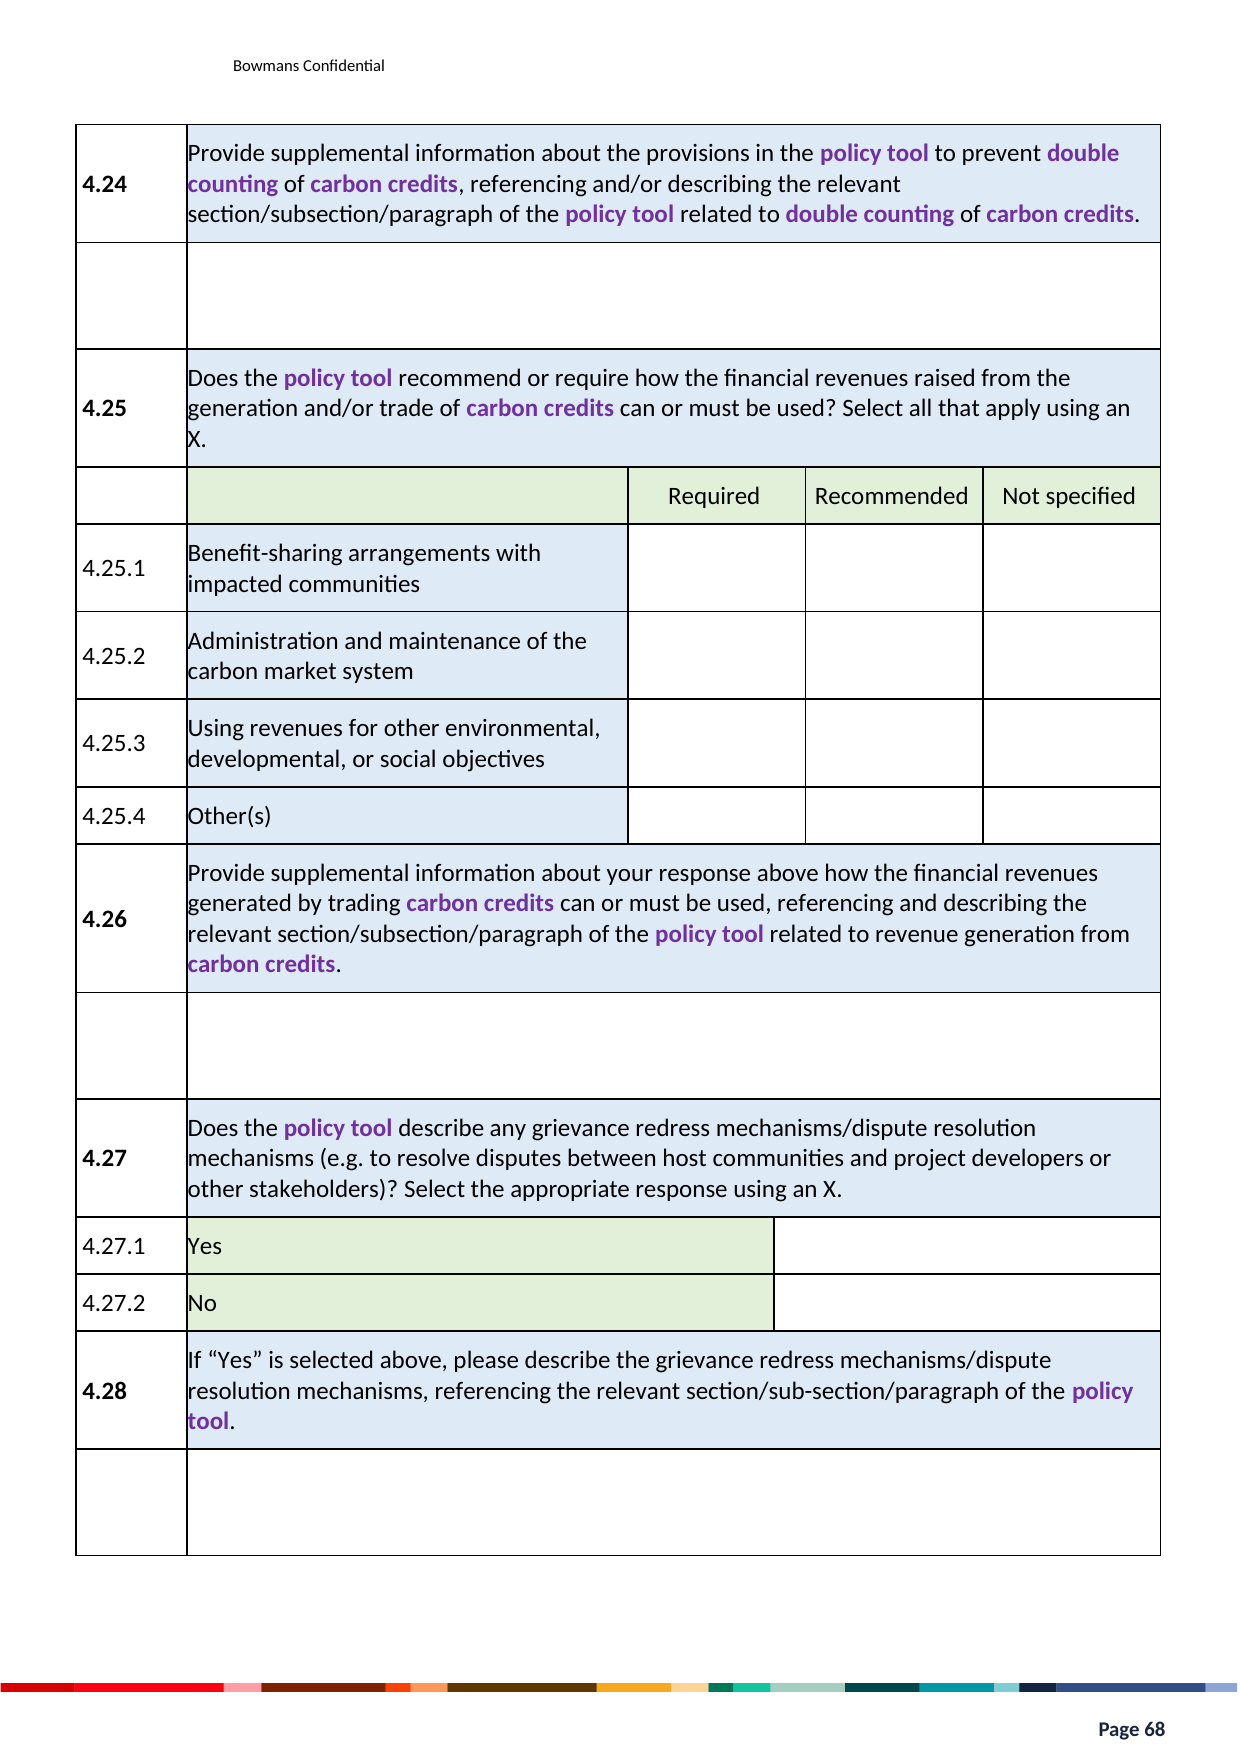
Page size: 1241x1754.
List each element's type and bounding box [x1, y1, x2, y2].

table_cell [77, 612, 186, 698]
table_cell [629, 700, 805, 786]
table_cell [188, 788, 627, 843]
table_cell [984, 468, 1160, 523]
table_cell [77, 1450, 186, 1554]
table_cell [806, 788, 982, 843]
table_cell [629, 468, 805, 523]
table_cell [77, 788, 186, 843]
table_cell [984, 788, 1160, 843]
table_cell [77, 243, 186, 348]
picture [0, 1683, 1236, 1692]
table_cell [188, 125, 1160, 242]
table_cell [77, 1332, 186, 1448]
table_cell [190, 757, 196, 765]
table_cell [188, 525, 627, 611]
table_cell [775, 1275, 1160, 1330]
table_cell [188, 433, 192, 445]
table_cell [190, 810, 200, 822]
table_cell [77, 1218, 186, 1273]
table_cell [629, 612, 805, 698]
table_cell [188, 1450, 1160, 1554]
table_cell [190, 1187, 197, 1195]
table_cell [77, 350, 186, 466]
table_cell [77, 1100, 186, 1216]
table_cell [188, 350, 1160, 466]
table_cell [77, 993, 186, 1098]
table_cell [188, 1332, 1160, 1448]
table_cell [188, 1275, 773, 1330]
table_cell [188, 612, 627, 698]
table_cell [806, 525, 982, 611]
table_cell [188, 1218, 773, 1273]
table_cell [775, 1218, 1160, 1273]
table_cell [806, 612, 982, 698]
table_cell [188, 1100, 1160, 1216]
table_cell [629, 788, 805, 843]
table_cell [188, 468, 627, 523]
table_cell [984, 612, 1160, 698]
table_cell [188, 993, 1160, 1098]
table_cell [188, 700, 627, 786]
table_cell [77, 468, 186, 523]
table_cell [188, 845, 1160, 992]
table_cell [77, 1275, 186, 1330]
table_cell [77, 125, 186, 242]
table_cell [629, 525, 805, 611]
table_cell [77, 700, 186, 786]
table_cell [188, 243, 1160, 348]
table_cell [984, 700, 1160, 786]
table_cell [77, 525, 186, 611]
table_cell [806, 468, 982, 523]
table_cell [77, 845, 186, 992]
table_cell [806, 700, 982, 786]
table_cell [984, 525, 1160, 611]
